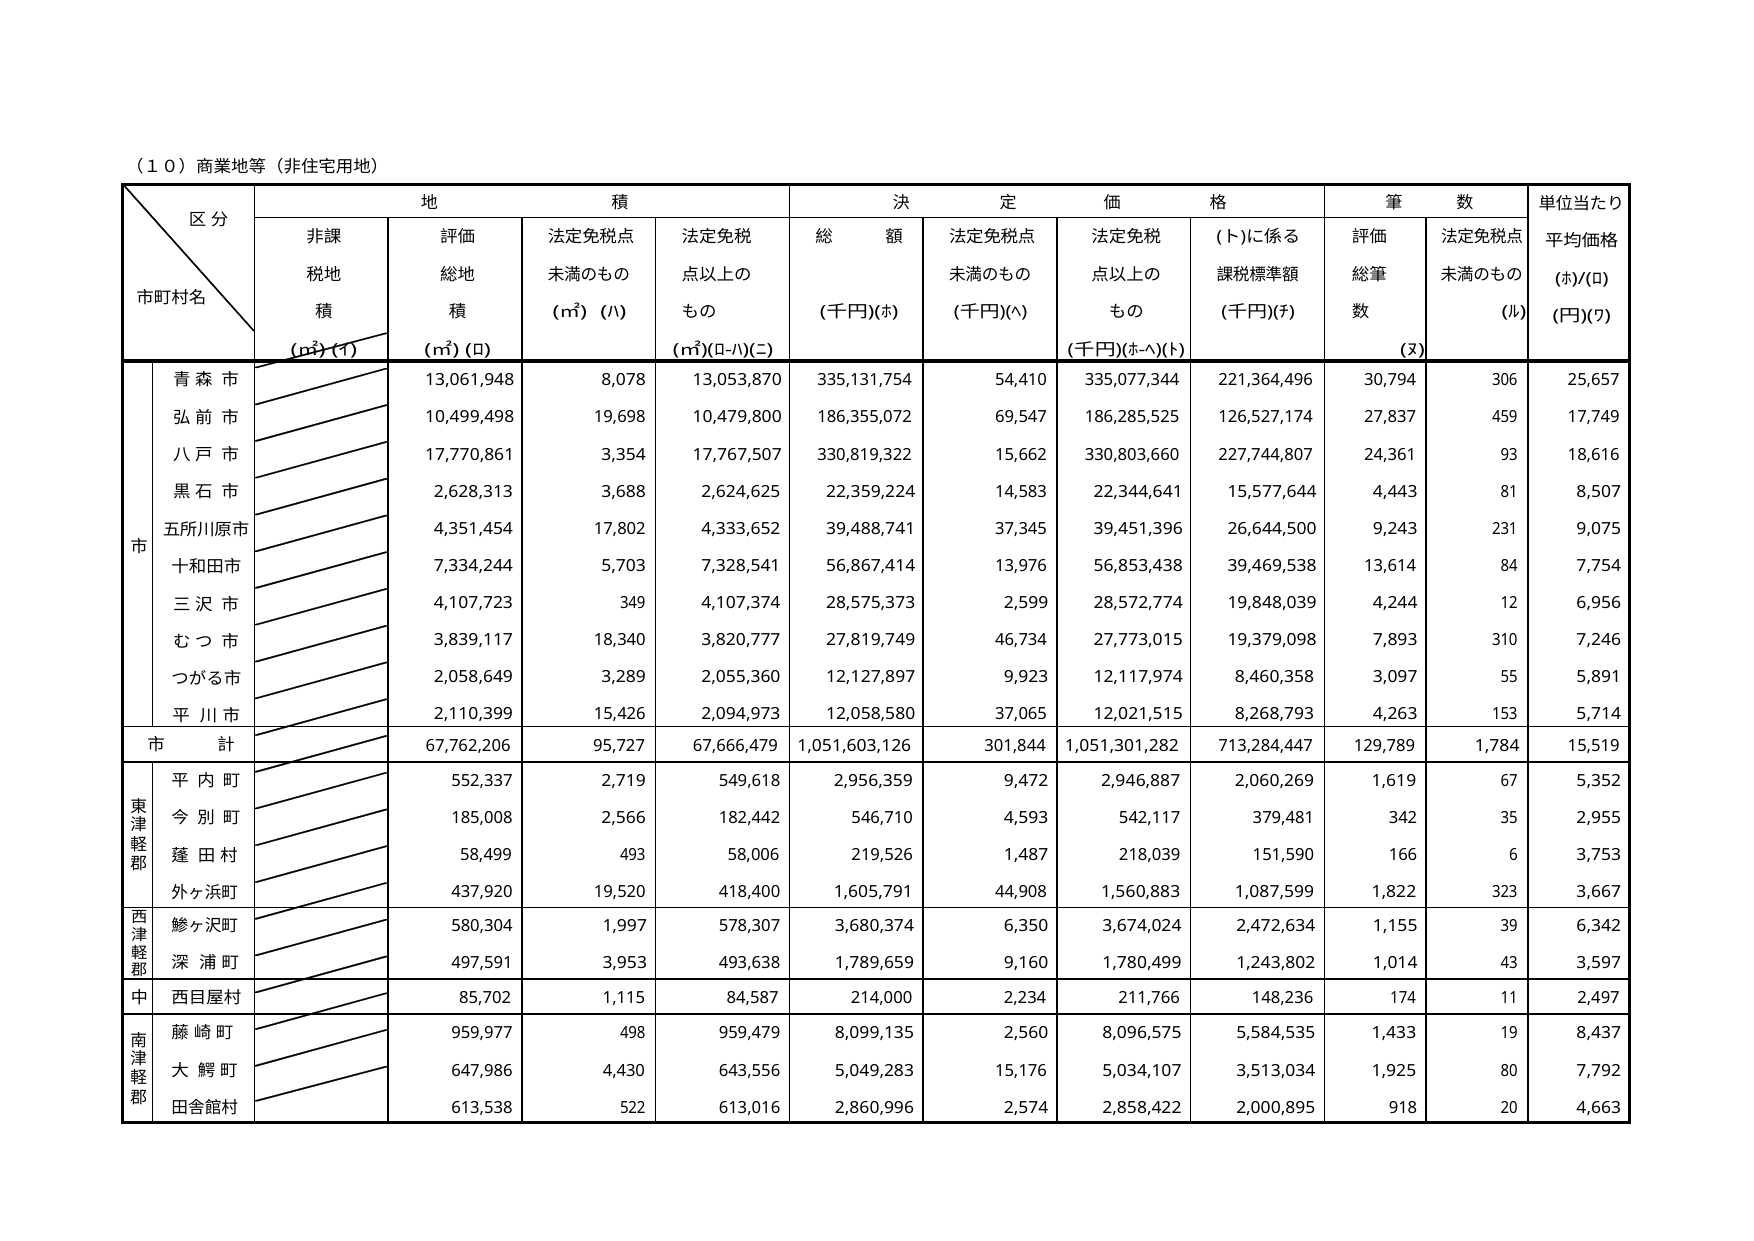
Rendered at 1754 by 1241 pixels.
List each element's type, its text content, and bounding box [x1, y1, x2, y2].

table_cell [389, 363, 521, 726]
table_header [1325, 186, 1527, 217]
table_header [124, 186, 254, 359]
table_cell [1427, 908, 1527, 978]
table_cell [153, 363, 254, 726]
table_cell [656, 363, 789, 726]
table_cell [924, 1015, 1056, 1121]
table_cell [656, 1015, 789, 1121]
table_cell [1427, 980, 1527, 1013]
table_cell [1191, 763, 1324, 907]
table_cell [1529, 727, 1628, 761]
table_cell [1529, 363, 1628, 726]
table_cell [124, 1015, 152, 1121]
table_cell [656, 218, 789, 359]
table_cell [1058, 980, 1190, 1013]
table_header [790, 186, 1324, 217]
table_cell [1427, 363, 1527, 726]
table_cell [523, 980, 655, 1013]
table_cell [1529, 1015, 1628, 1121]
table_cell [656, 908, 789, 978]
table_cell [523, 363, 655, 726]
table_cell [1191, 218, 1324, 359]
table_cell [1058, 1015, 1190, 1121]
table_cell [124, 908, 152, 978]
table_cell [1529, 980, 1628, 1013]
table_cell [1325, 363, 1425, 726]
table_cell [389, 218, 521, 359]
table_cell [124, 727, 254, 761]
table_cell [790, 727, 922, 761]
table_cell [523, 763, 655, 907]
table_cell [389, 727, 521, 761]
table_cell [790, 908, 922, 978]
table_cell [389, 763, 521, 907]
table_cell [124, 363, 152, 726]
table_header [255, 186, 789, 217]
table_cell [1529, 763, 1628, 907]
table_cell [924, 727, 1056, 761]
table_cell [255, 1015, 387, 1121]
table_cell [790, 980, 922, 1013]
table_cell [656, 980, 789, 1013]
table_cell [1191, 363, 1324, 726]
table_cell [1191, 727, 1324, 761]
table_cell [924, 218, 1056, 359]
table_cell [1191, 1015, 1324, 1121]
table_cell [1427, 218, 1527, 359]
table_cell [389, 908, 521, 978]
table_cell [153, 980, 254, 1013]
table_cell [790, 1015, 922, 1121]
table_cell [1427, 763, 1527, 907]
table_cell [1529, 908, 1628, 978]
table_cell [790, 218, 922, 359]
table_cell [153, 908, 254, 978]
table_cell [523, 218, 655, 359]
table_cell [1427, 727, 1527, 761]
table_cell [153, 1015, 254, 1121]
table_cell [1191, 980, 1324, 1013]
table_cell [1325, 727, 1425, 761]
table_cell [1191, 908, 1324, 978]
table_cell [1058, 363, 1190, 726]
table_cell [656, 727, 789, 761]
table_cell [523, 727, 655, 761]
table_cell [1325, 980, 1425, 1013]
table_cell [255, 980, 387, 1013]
text （１０）商業地等（非住宅用地） [126, 154, 1656, 177]
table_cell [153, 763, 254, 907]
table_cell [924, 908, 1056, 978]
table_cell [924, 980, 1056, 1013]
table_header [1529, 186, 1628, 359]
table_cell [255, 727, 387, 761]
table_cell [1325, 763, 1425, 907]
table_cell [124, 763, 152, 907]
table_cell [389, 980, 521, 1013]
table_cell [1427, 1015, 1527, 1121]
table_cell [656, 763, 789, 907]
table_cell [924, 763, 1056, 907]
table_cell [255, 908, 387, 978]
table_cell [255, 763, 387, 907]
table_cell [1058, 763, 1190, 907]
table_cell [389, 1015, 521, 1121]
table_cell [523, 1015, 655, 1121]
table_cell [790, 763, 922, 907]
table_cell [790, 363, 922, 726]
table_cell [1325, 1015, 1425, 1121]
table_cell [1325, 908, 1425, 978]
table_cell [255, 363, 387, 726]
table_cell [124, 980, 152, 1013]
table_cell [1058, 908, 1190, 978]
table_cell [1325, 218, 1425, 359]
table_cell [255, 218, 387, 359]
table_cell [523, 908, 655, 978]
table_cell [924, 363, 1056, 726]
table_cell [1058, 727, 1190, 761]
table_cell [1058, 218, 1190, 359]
